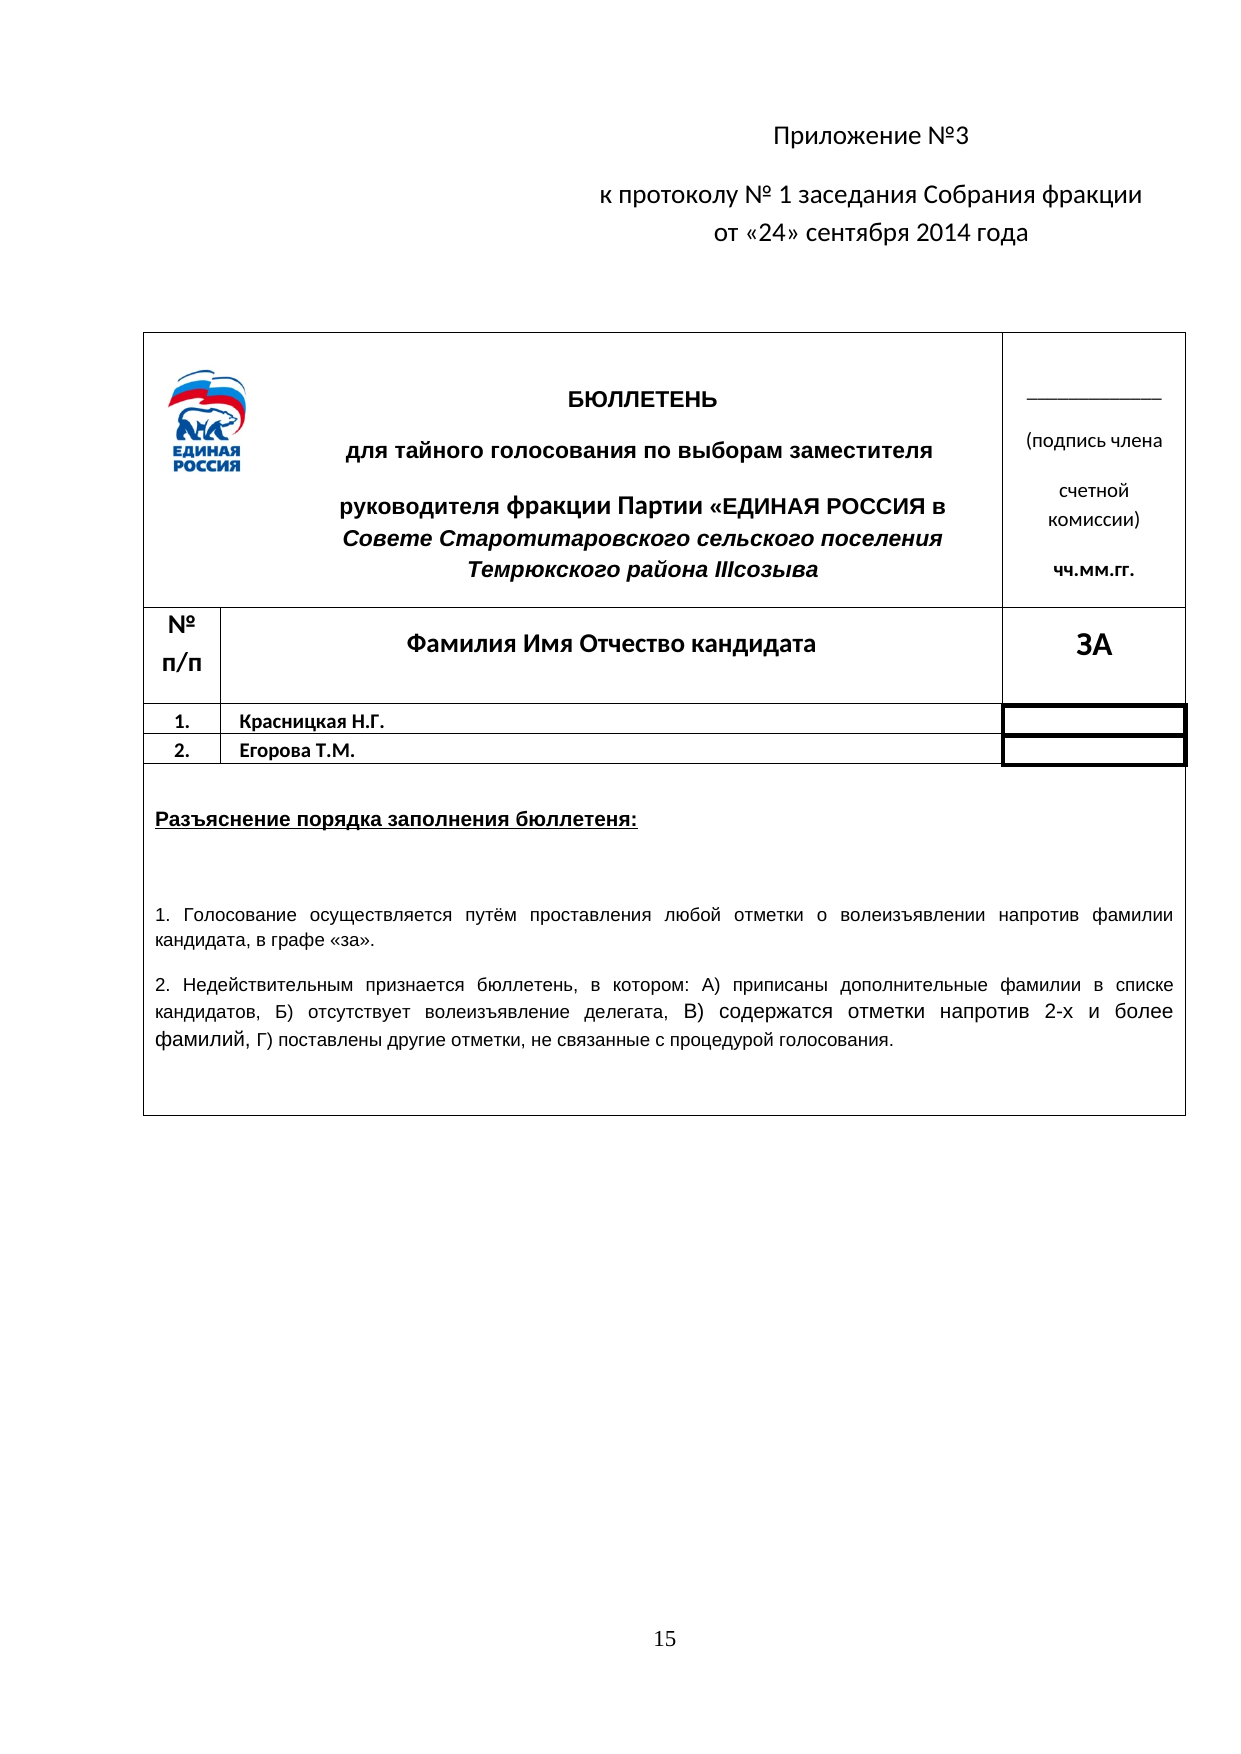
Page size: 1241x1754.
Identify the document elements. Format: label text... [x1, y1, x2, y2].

table_header БЮЛЛЕТЕНЬ для тайного голосования по выборам заместителя руководителя фракции Партии «ЕДИНАЯ РОССИЯ в Совете Старотитаровского сельского поселения Темрюкского района IIIсозыва [144, 333, 1002, 607]
table_header _____________ (подпись члена счетной комиссии) чч.мм.гг. [1003, 333, 1185, 607]
table_cell 1. [144, 704, 220, 733]
table_cell Егорова Т.М. [221, 734, 1001, 762]
table_cell 2. [144, 734, 220, 762]
text к протоколу № 1 заседания Собрания фракции от «24» сентября 2014 года [591, 177, 1152, 248]
table_cell Фамилия Имя Отчество кандидата [221, 608, 1002, 703]
picture [166, 364, 249, 476]
table_cell [1005, 738, 1183, 762]
table_cell № п/п [144, 608, 220, 703]
text Приложение №3 [591, 118, 1152, 151]
table_cell Разъяснение порядка заполнения бюллетеня: 1. Голосование осуществляется путём проставления любой отметки о волеизъявлении напротив фамилии кандидата, в графе «за». 2. Недействительным признается бюллетень, в котором: А) приписаны дополнительные фамилии в списке кандидатов, Б) отсутствует волеизъявление делегата, В) содержатся отметки напротив 2-х и более фамилий, Г) поставлены другие отметки, не связанные с процедурой голосования. [144, 764, 1185, 1115]
table_cell ЗА [1003, 608, 1185, 703]
table_cell Красницкая Н.Г. [221, 704, 1001, 733]
table_cell [1005, 708, 1183, 733]
